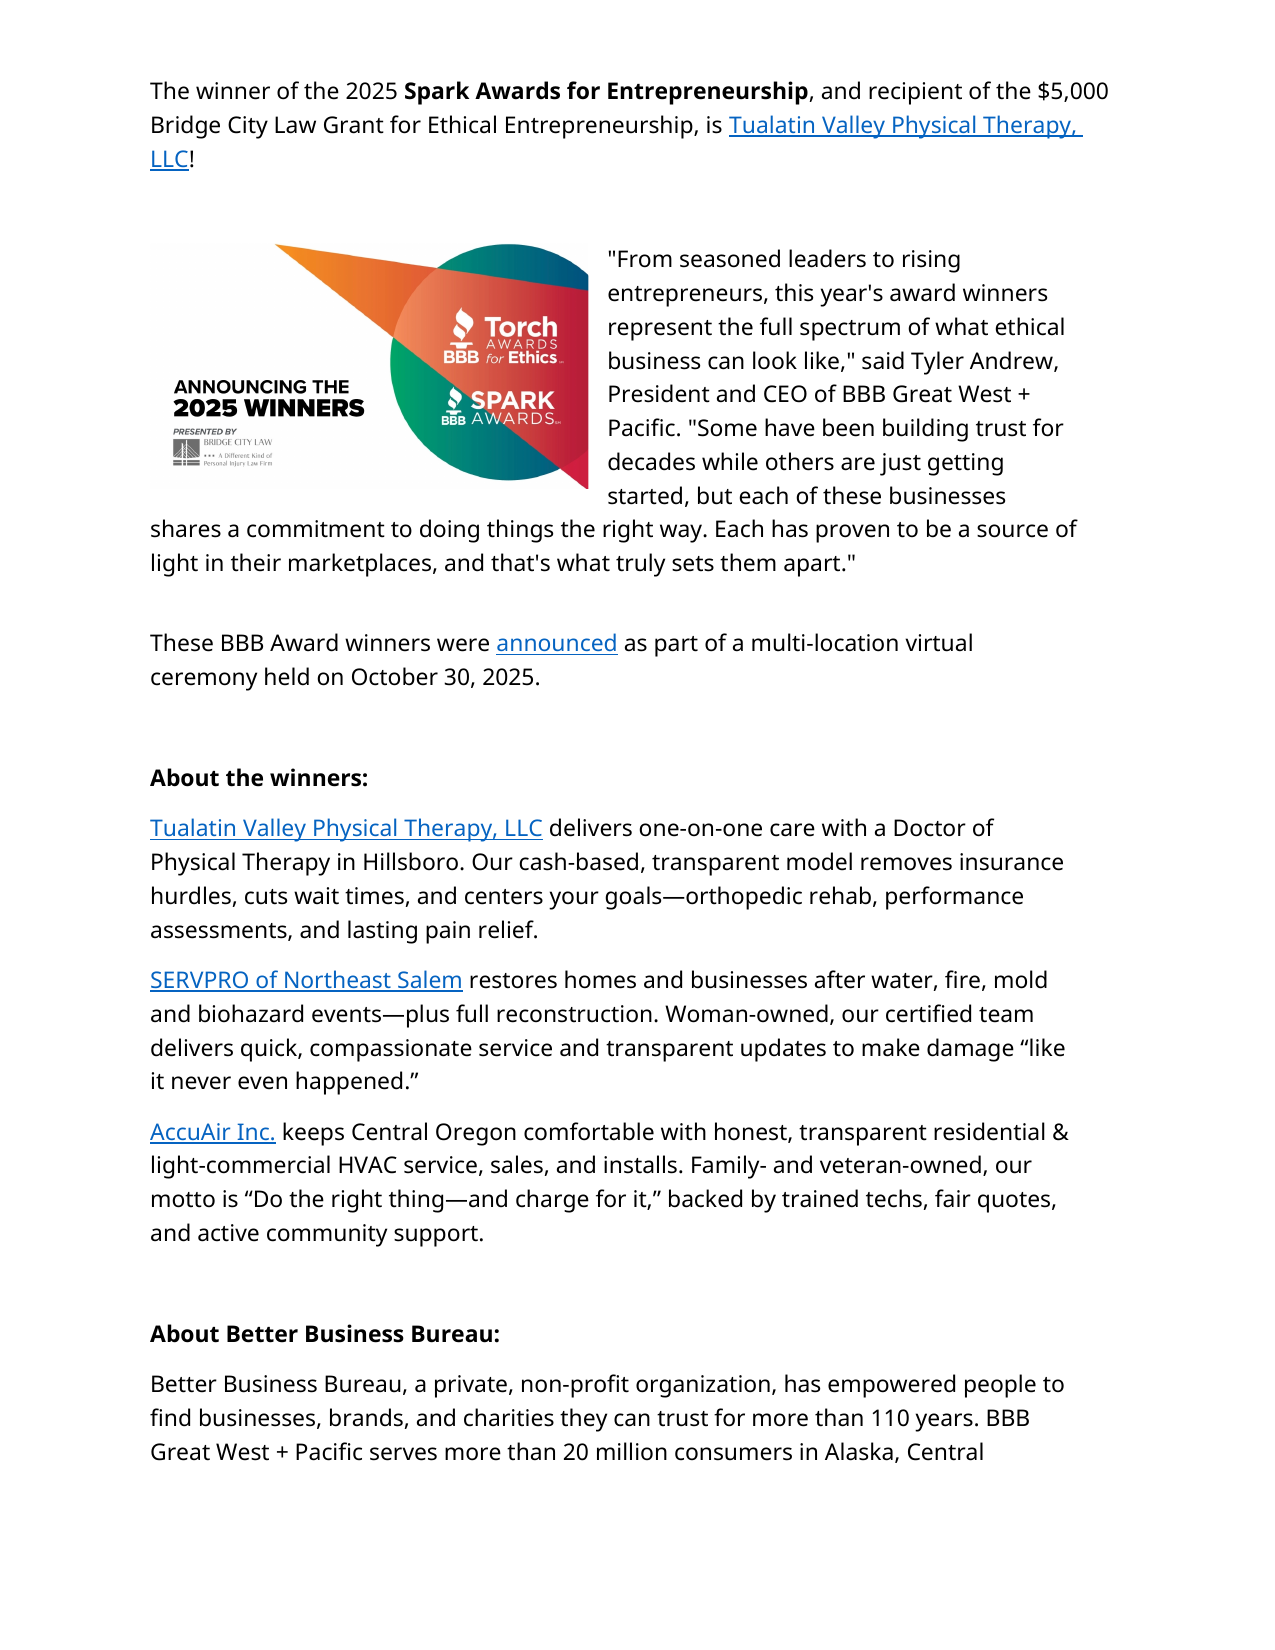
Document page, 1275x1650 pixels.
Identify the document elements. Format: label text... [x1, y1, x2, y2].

text The winner of the 2025 Spark Awards for Entrepreneurship, and recipient of the $5,000 Bridge City Law Grant for Ethical Entrepreneurship, is Tualatin Valley Physical Therapy, LLC! [150, 75, 1125, 174]
text "From seasoned leaders to rising entrepreneurs, this year's award winners represent the full spectrum of what ethical business can look like," said Tyler Andrew, President and CEO of BBB Great West + Pacific. "Some have been building trust for decades while others are just getting started, but each of these businesses shares a commitment to doing things the right way. Each has proven to be a source of light in their marketplaces, and that's what truly sets them apart." [150, 243, 1077, 608]
text About the winners: [150, 762, 1077, 793]
text SERVPRO of Northeast Salem restores homes and businesses after water, fire, mold and biohazard events—plus full reconstruction. Woman-owned, our certified team delivers quick, compassionate service and transparent updates to make damage “like it never even happened.” [150, 964, 1077, 1097]
text Tualatin Valley Physical Therapy, LLC delivers one-on-one care with a Doctor of Physical Therapy in Hillsboro. Our cash-based, transparent model removes insurance hurdles, cuts wait times, and centers your goals—orthopedic rehab, performance assessments, and lasting pain relief. [150, 812, 1077, 945]
text AccuAir Inc. keeps Central Oregon comfortable with honest, transparent residential & light-commercial HVAC service, sales, and installs. Family- and veteran-owned, our motto is “Do the right thing—and charge for it,” backed by trained techs, fair quotes, and active community support. [150, 1116, 1077, 1248]
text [150, 1368, 1077, 1467]
text These BBB Award winners were announced as part of a multi-location virtual ceremony held on October 30, 2025. [150, 627, 1077, 692]
text About Better Business Bureau: [150, 1318, 1077, 1349]
